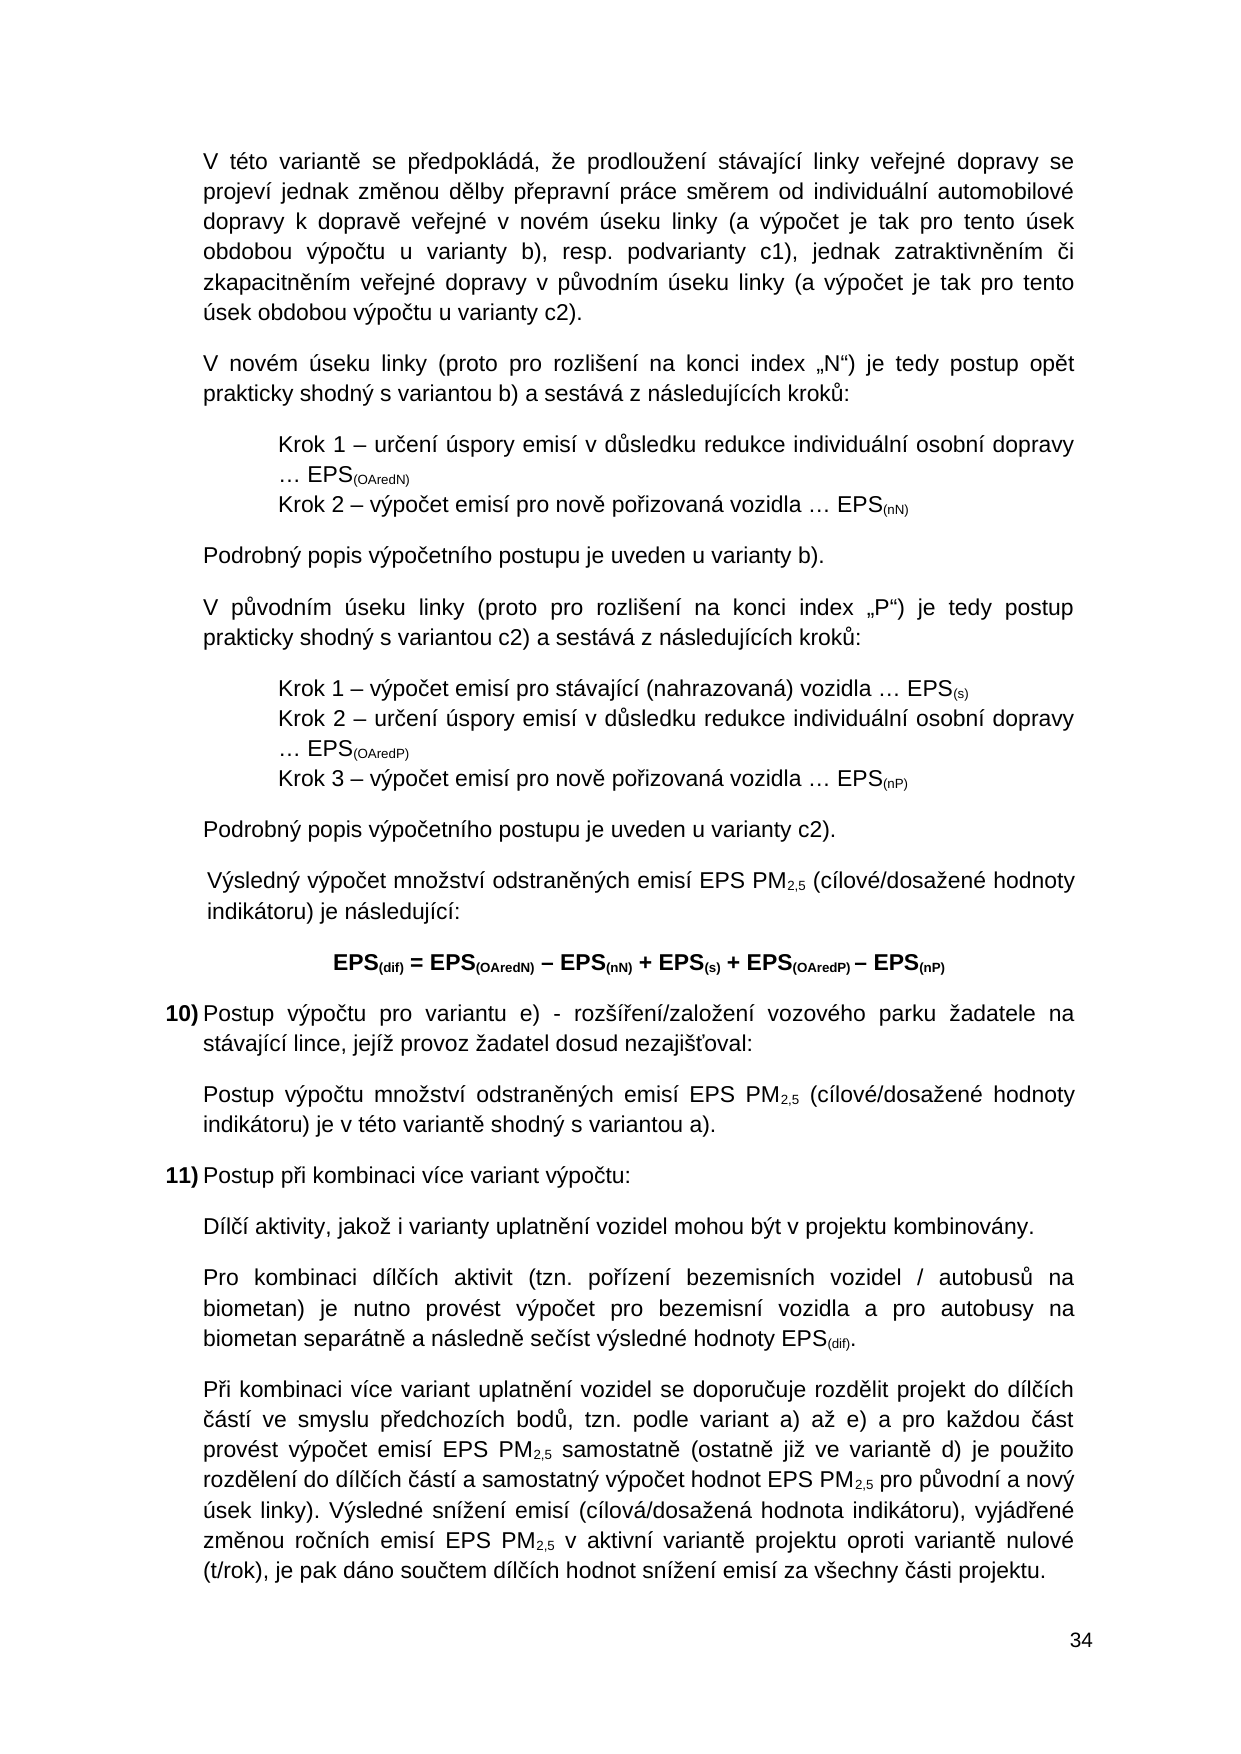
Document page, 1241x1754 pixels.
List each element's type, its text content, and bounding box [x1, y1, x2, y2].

text V původním úseku linky (proto pro rozlišení na konci index „P“) je tedy postup prakticky shodný s variantou c2) a sestává z následujících kroků: [203, 593, 1075, 650]
text Postup výpočtu množství odstraněných emisí EPS PM2,5 (cílové/dosažené hodnoty indikátoru) je v této variantě shodný s variantou a). [203, 1081, 1075, 1138]
list Krok 1 – určení úspory emisí v důsledku redukce individuální osobní dopravy … EPS(OAredN) [278, 431, 1075, 488]
text Dílčí aktivity, jakož i varianty uplatnění vozidel mohou být v projektu kombinovány. [203, 1213, 1075, 1240]
text Podrobný popis výpočetního postupu je uveden u varianty c2). [203, 816, 1075, 843]
text Pro kombinaci dílčích aktivit (tzn. pořízení bezemisních vozidel / autobusů na biometan) je nutno provést výpočet pro bezemisní vozidla a pro autobusy na biometan separátně a následně sečíst výsledné hodnoty EPS(dif). [203, 1264, 1075, 1351]
text V této variantě se předpokládá, že prodloužení stávající linky veřejné dopravy se projeví jednak změnou dělby přepravní práce směrem od individuální automobilové dopravy k dopravě veřejné v novém úseku linky (a výpočet je tak pro tento úsek obdobou výpočtu u varianty b), resp. podvarianty c1), jednak zatraktivněním či zkapacitněním veřejné dopravy v původním úseku linky (a výpočet je tak pro tento úsek obdobou výpočtu u varianty c2). [203, 148, 1075, 325]
list Postup výpočtu pro variantu e) - rozšíření/založení vozového parku žadatele na stávající lince, jejíž provoz žadatel dosud nezajišťoval: [165, 1000, 1075, 1056]
text V novém úseku linky (proto pro rozlišení na konci index „N“) je tedy postup opět prakticky shodný s variantou b) a sestává z následujících kroků: [203, 350, 1075, 406]
list Postup při kombinaci více variant výpočtu: [165, 1162, 1075, 1189]
text Podrobný popis výpočetního postupu je uveden u varianty b). [203, 542, 1075, 569]
text Při kombinaci více variant uplatnění vozidel se doporučuje rozdělit projekt do dílčích částí ve smyslu předchozích bodů, tzn. podle variant a) až e) a pro každou část provést výpočet emisí EPS PM2,5 samostatně (ostatně již ve variantě d) je použito rozdělení do dílčích částí a samostatný výpočet hodnot EPS PM2,5 pro původní a nový úsek linky). Výsledné snížení emisí (cílová/dosažená hodnota indikátoru), vyjádřené změnou ročních emisí EPS PM2,5 v aktivní variantě projektu oproti variantě nulové (t/rok), je pak dáno součtem dílčích hodnot snížení emisí za všechny části projektu. [203, 1376, 1075, 1583]
list EPS(dif) = EPS(OAredN) – EPS(nN) + EPS(s) + EPS(OAredP) – EPS(nP) [203, 949, 1075, 975]
text Výsledný výpočet množství odstraněných emisí EPS PM2,5 (cílové/dosažené hodnoty indikátoru) je následující: [207, 867, 1075, 924]
list Krok 2 – výpočet emisí pro nově pořizovaná vozidla … EPS(nN) [278, 491, 1075, 518]
list Krok 3 – výpočet emisí pro nově pořizovaná vozidla … EPS(nP) [278, 765, 1075, 792]
list Krok 2 – určení úspory emisí v důsledku redukce individuální osobní dopravy … EPS(OAredP) [278, 705, 1075, 762]
list Krok 1 – výpočet emisí pro stávající (nahrazovaná) vozidla … EPS(s) [278, 675, 1075, 701]
